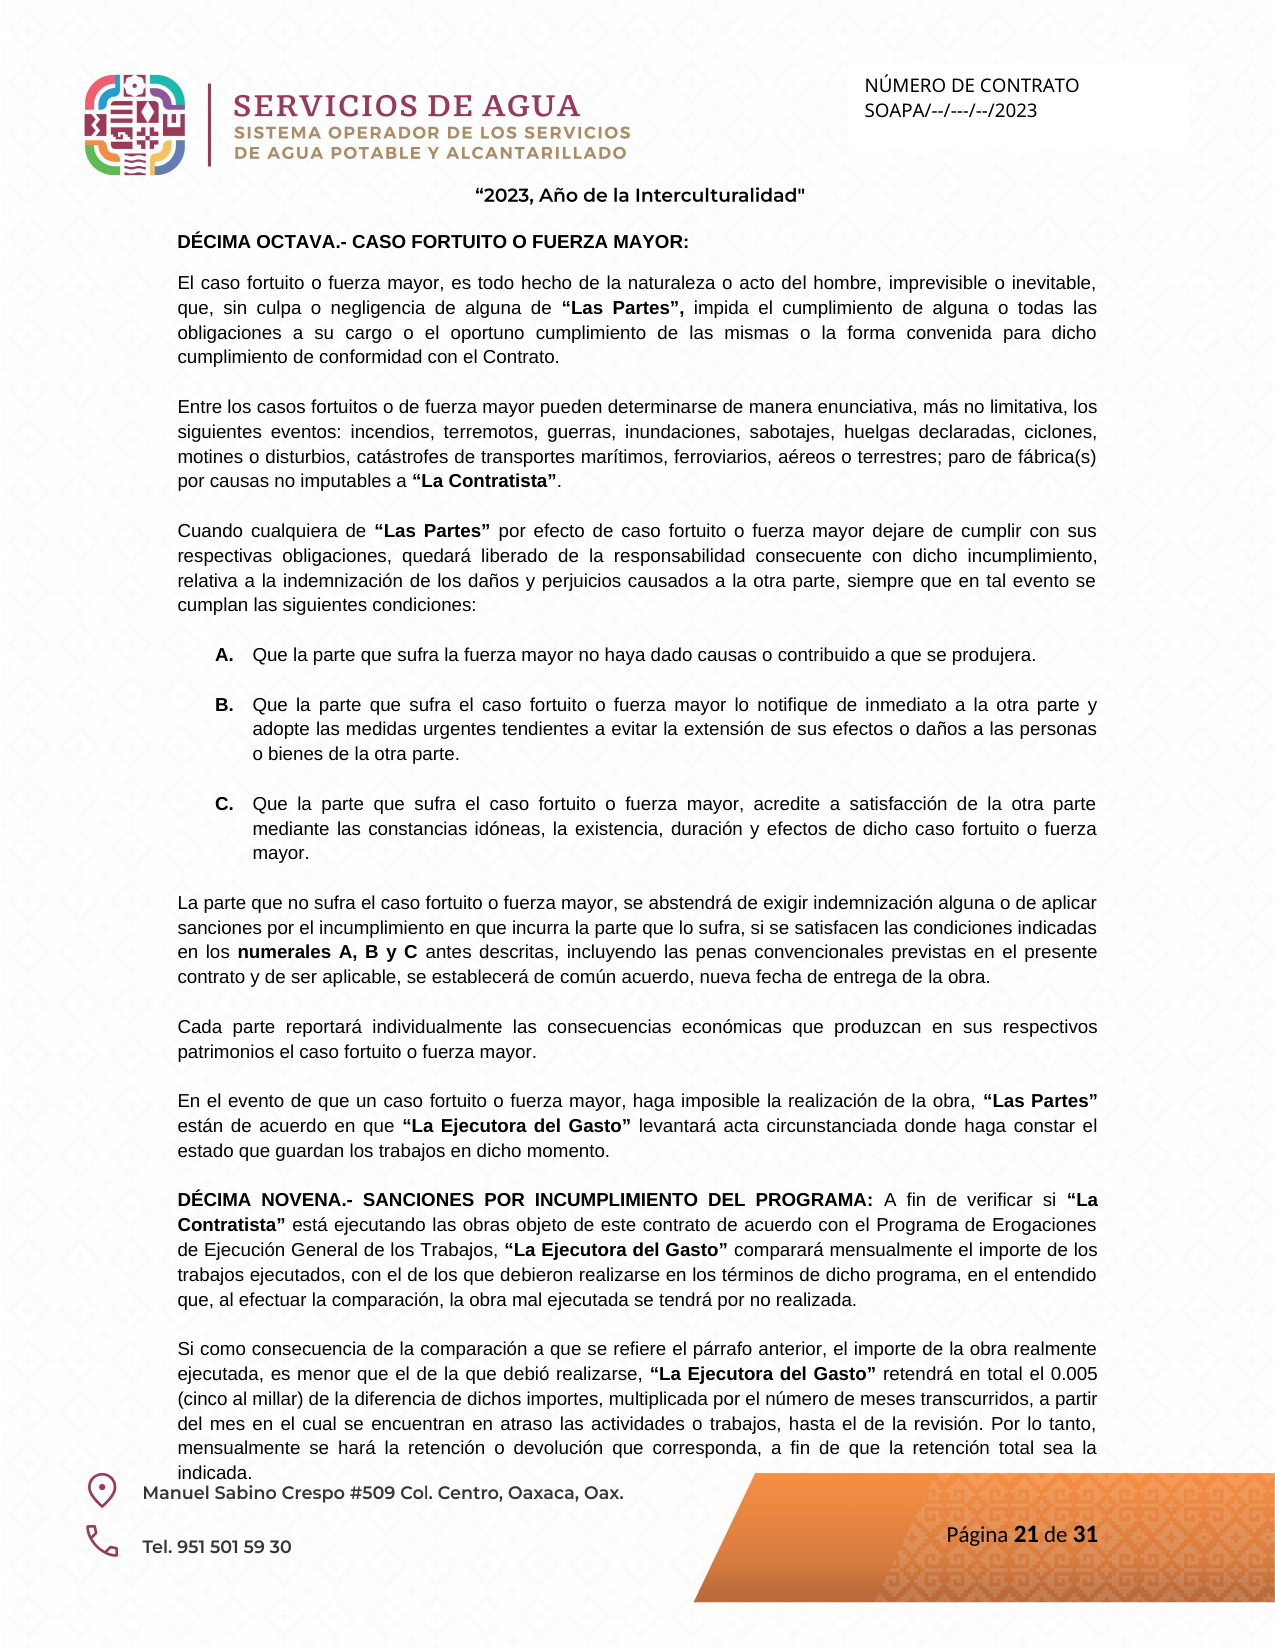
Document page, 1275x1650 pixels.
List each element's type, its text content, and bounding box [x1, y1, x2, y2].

text Cuando cualquiera de “Las Partes” por efecto de caso fortuito o fuerza mayor dejare de cumplir con sus respectivas obligaciones, quedará liberado de la responsabilidad consecuente con dicho incumplimiento, relativa a la indemnización de los daños y perjuicios causados a la otra parte, siempre que en tal evento se cumplan las siguientes condiciones: [177, 520, 1098, 616]
list Que la parte que sufra la fuerza mayor no haya dado causas o contribuido a que se produjera. [215, 644, 1098, 665]
picture [1, 0, 1275, 1649]
text Entre los casos fortuitos o de fuerza mayor pueden determinarse de manera enunciativa, más no limitativa, los siguientes eventos: incendios, terremotos, guerras, inundaciones, sabotajes, huelgas declaradas, ciclones, motines o disturbios, catástrofes de transportes marítimos, ferroviarios, aéreos o terrestres; paro de fábrica(s) por causas no imputables a “La Contratista”. [177, 396, 1098, 492]
text La parte que no sufra el caso fortuito o fuerza mayor, se abstendrá de exigir indemnización alguna o de aplicar sanciones por el incumplimiento en que incurra la parte que lo sufra, si se satisfacen las condiciones indicadas en los numerales A, B y C antes descritas, incluyendo las penas convencionales previstas en el presente contrato y de ser aplicable, se establecerá de común acuerdo, nueva fecha de entrega de la obra. [177, 892, 1098, 988]
text DÉCIMA OCTAVA.- CASO FORTUITO O FUERZA MAYOR: [177, 231, 1092, 252]
text DÉCIMA NOVENA.- SANCIONES POR INCUMPLIMIENTO DEL PROGRAMA: A fin de verificar si “La Contratista” está ejecutando las obras objeto de este contrato de acuerdo con el Programa de Erogaciones de Ejecución General de los Trabajos, “La Ejecutora del Gasto” comparará mensualmente el importe de los trabajos ejecutados, con el de los que debieron realizarse en los términos de dicho programa, en el entendido que, al efectuar la comparación, la obra mal ejecutada se tendrá por no realizada. [177, 1189, 1098, 1310]
list Que la parte que sufra el caso fortuito o fuerza mayor lo notifique de inmediato a la otra parte y adopte las medidas urgentes tendientes a evitar la extensión de sus efectos o daños a las personas o bienes de la otra parte. [215, 693, 1098, 764]
list Que la parte que sufra el caso fortuito o fuerza mayor, acredite a satisfacción de la otra parte mediante las constancias idóneas, la existencia, duración y efectos de dicho caso fortuito o fuerza mayor. [215, 793, 1098, 864]
text Si como consecuencia de la comparación a que se refiere el párrafo anterior, el importe de la obra realmente ejecutada, es menor que el de la que debió realizarse, “La Ejecutora del Gasto” retendrá en total el 0.005 (cinco al millar) de la diferencia de dichos importes, multiplicada por el número de meses transcurridos, a partir del mes en el cual se encuentran en atraso las actividades o trabajos, hasta el de la revisión. Por lo tanto, mensualmente se hará la retención o devolución que corresponda, a fin de que la retención total sea la indicada. [177, 1338, 1098, 1483]
text Cada parte reportará individualmente las consecuencias económicas que produzcan en sus respectivos patrimonios el caso fortuito o fuerza mayor. [177, 1016, 1098, 1062]
text El caso fortuito o fuerza mayor, es todo hecho de la naturaleza o acto del hombre, imprevisible o inevitable, que, sin culpa o negligencia de alguna de “Las Partes”, impida el cumplimiento de alguna o todas las obligaciones a su cargo o el oportuno cumplimiento de las mismas o la forma convenida para dicho cumplimiento de conformidad con el Contrato. [177, 272, 1098, 368]
text En el evento de que un caso fortuito o fuerza mayor, haga imposible la realización de la obra, “Las Partes” están de acuerdo en que “La Ejecutora del Gasto” levantará acta circunstanciada donde haga constar el estado que guardan los trabajos en dicho momento. [177, 1090, 1098, 1161]
